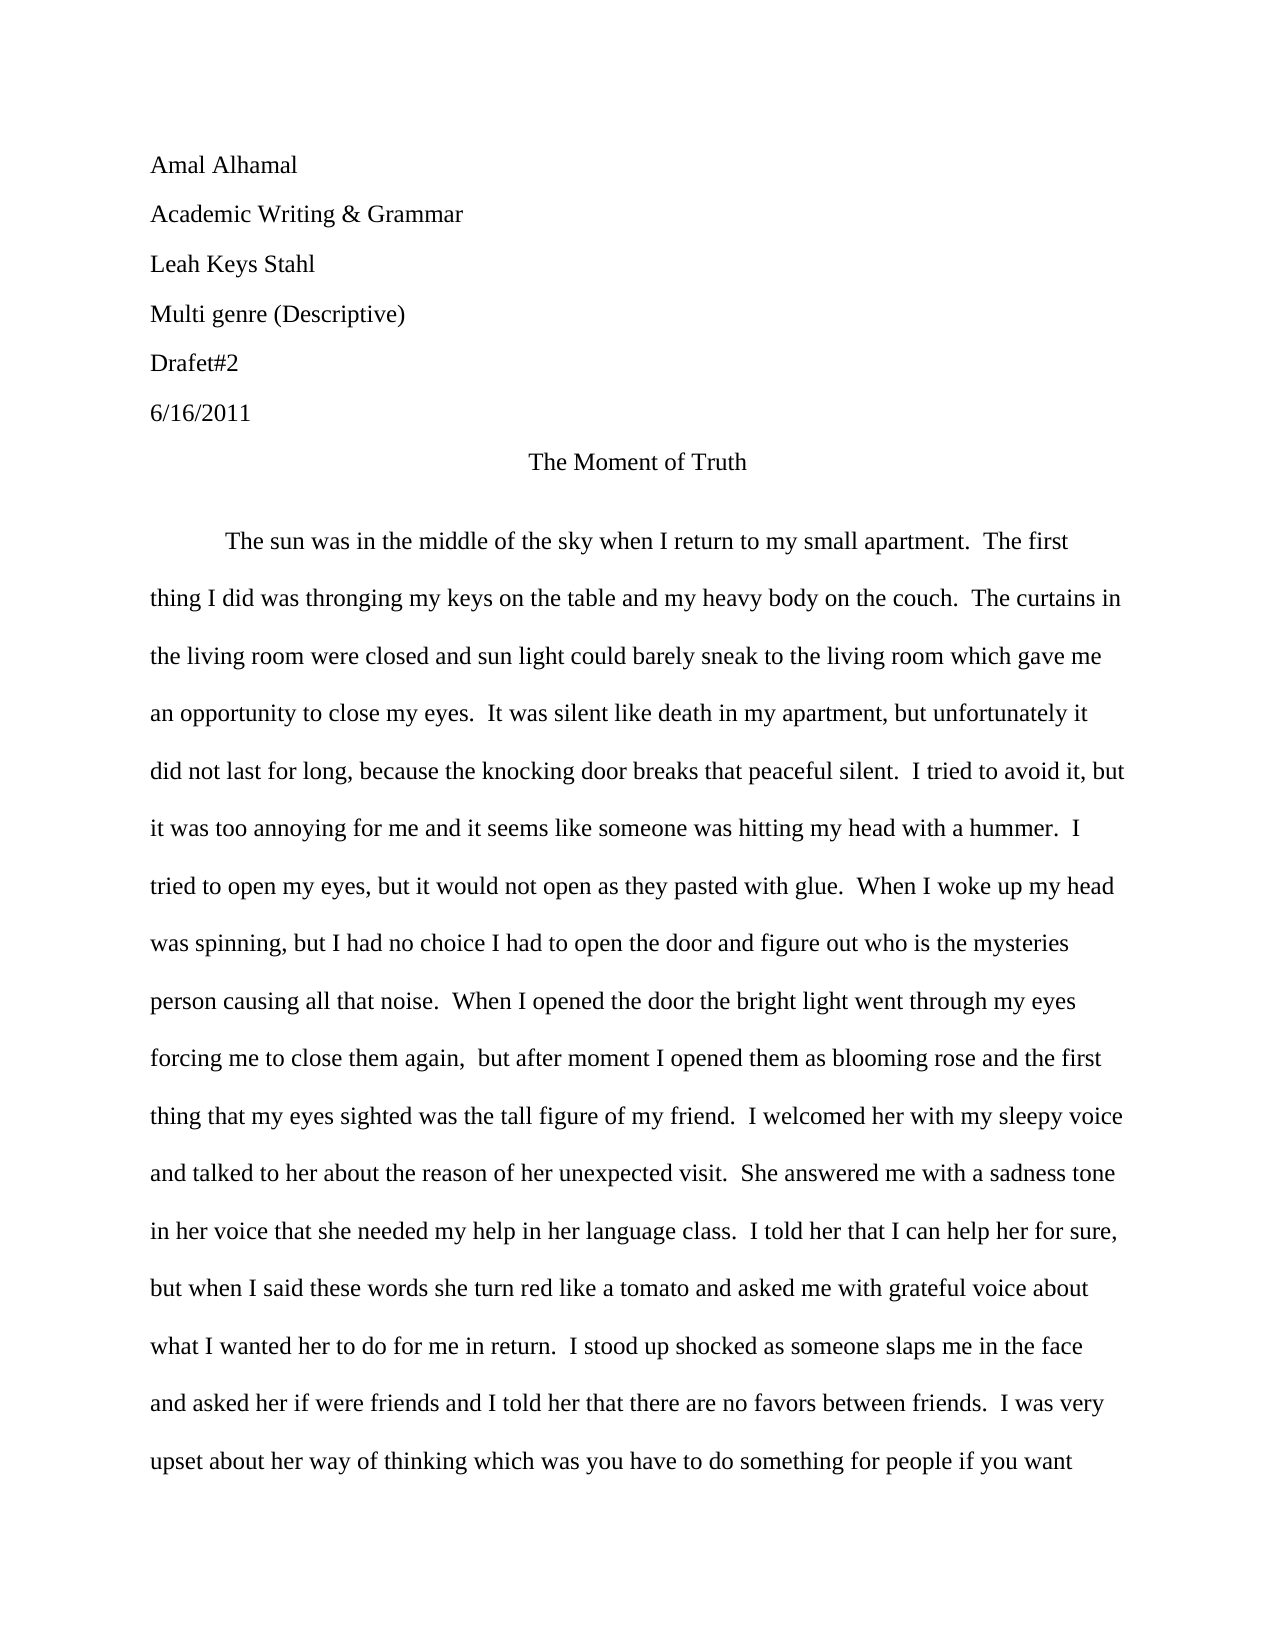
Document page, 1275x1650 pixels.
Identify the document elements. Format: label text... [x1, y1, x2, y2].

text 6/16/2011 [150, 398, 1125, 427]
text Drafet#2 [150, 348, 1125, 377]
text Academic Writing & Grammar [150, 199, 1125, 228]
text The Moment of Truth [150, 447, 1125, 476]
text Amal Alhamal [150, 150, 1125, 179]
text Leah Keys Stahl [150, 249, 1125, 278]
text Multi genre (Descriptive) [150, 299, 1125, 327]
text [150, 526, 1125, 1474]
